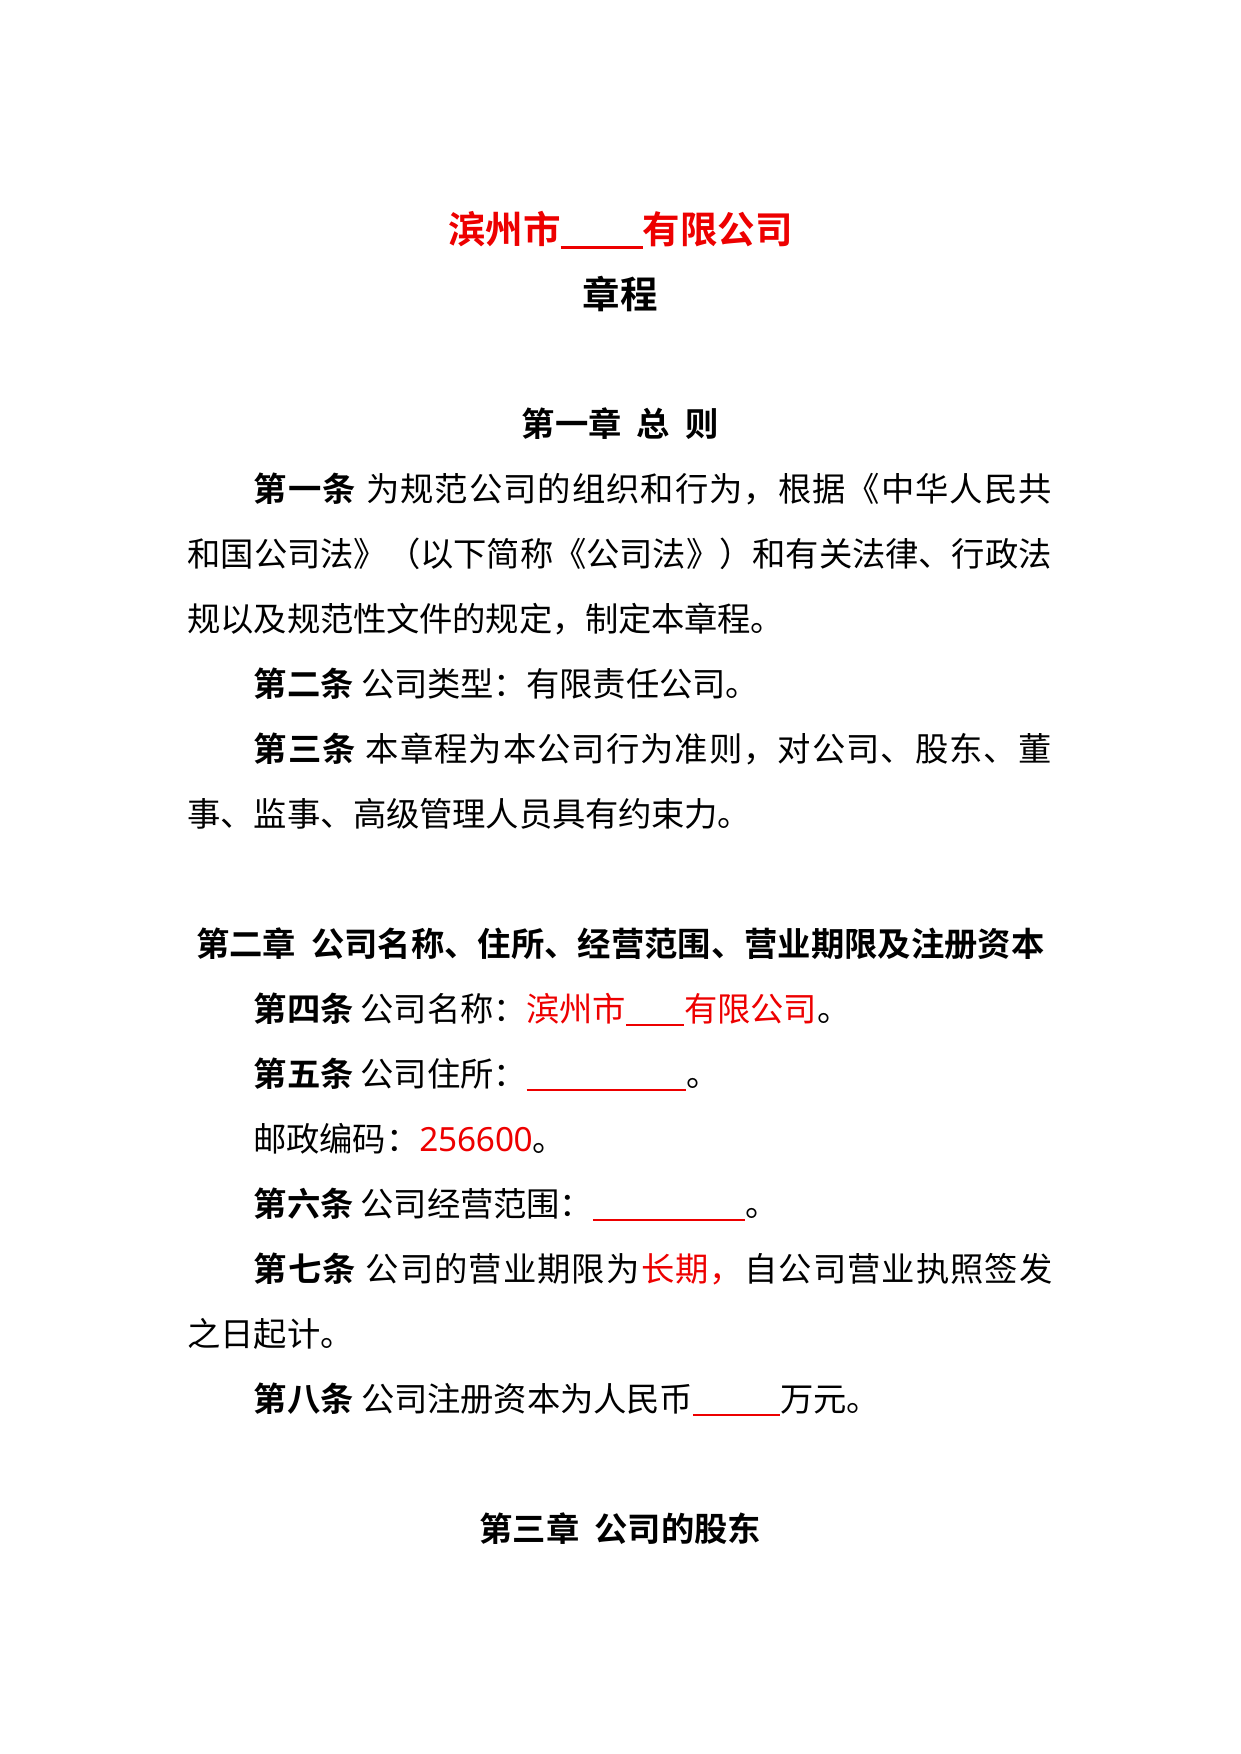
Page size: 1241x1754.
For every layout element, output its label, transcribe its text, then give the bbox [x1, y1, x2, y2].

text 第二条 公司类型：有限责任公司。 [187, 649, 1053, 714]
text 滨州市 有限公司 [187, 194, 1053, 259]
text 第一条 为规范公司的组织和行为，根据《中华人民共和国公司法》（以下简称《公司法》）和有关法律、行政法规以及规范性文件的规定，制定本章程。 [187, 454, 1053, 649]
text 第六条 公司经营范围： 。 [187, 1169, 1053, 1234]
text 章程 [187, 259, 1053, 324]
text 邮政编码：256600。 [187, 1104, 1053, 1169]
text 第一章 总 则 [187, 389, 1053, 454]
text 第二章 公司名称、住所、经营范围、营业期限及注册资本 [187, 909, 1053, 974]
text 第三条 本章程为本公司行为准则，对公司、股东、董事、监事、高级管理人员具有约束力。 [187, 714, 1053, 844]
text 第八条 公司注册资本为人民币 万元。 [187, 1364, 1053, 1429]
text 第三章 公司的股东 [187, 1494, 1053, 1559]
text 第四条 公司名称：滨州市 有限公司。 [187, 974, 1053, 1039]
text 第七条 公司的营业期限为长期，自公司营业执照签发之日起计。 [187, 1234, 1053, 1364]
text 第五条 公司住所： 。 [187, 1039, 1053, 1104]
